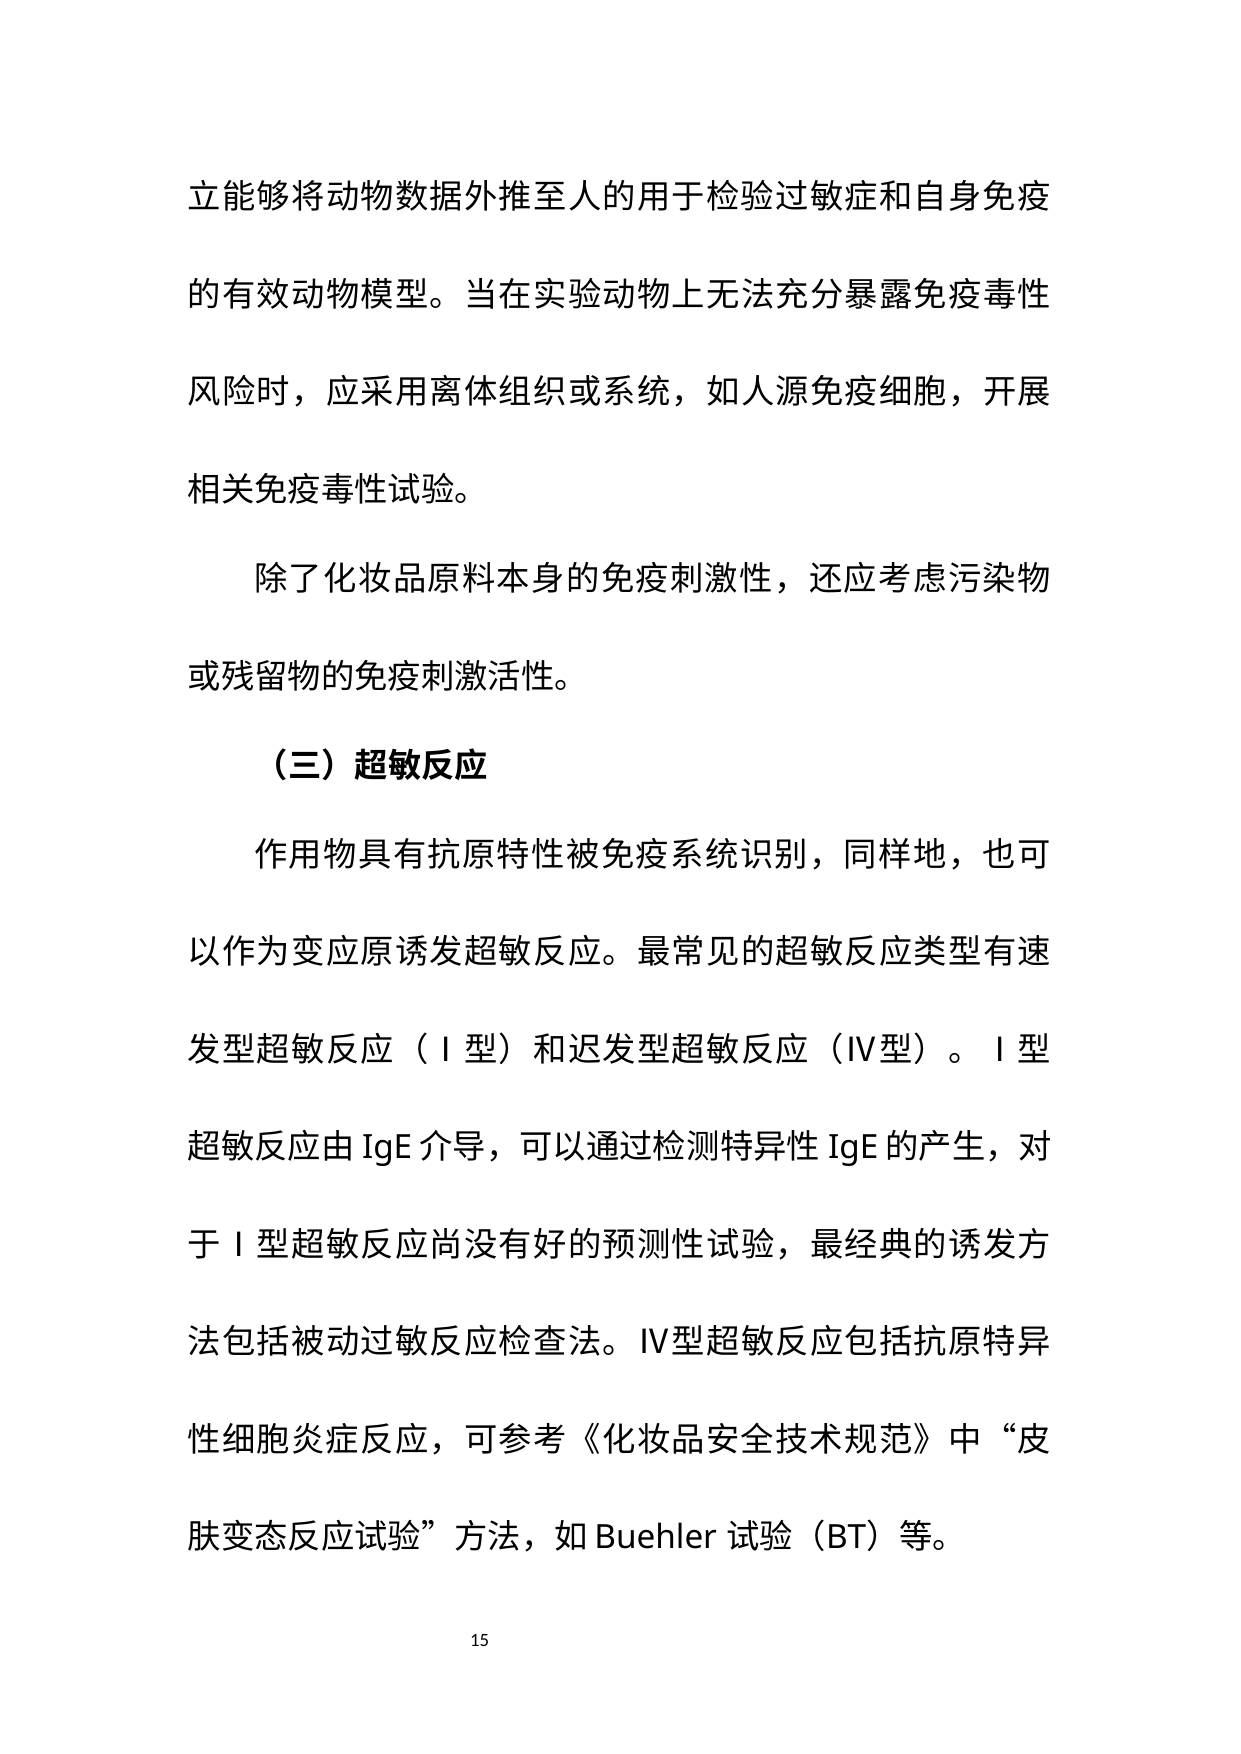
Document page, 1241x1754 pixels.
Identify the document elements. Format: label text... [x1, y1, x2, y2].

text 作用物具有抗原特性被免疫系统识别，同样地，也可以作为变应原诱发超敏反应。最常见的超敏反应类型有速发型超敏反应（Ⅰ型）和迟发型超敏反应（Ⅳ型）。Ⅰ型超敏反应由IgE介导，可以通过检测特异性IgE的产生，对于Ⅰ型超敏反应尚没有好的预测性试验，最经典的诱发方法包括被动过敏反应检查法。Ⅳ型超敏反应包括抗原特异性细胞炎症反应，可参考《化妆品安全技术规范》中“皮肤变态反应试验”方法，如Buehler 试验（BT）等。 [187, 819, 1053, 1567]
text （三）超敏反应 [187, 730, 1053, 795]
text 除了化妆品原料本身的免疫刺激性，还应考虑污染物或残留物的免疫刺激活性。 [187, 543, 1053, 706]
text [187, 162, 1053, 519]
